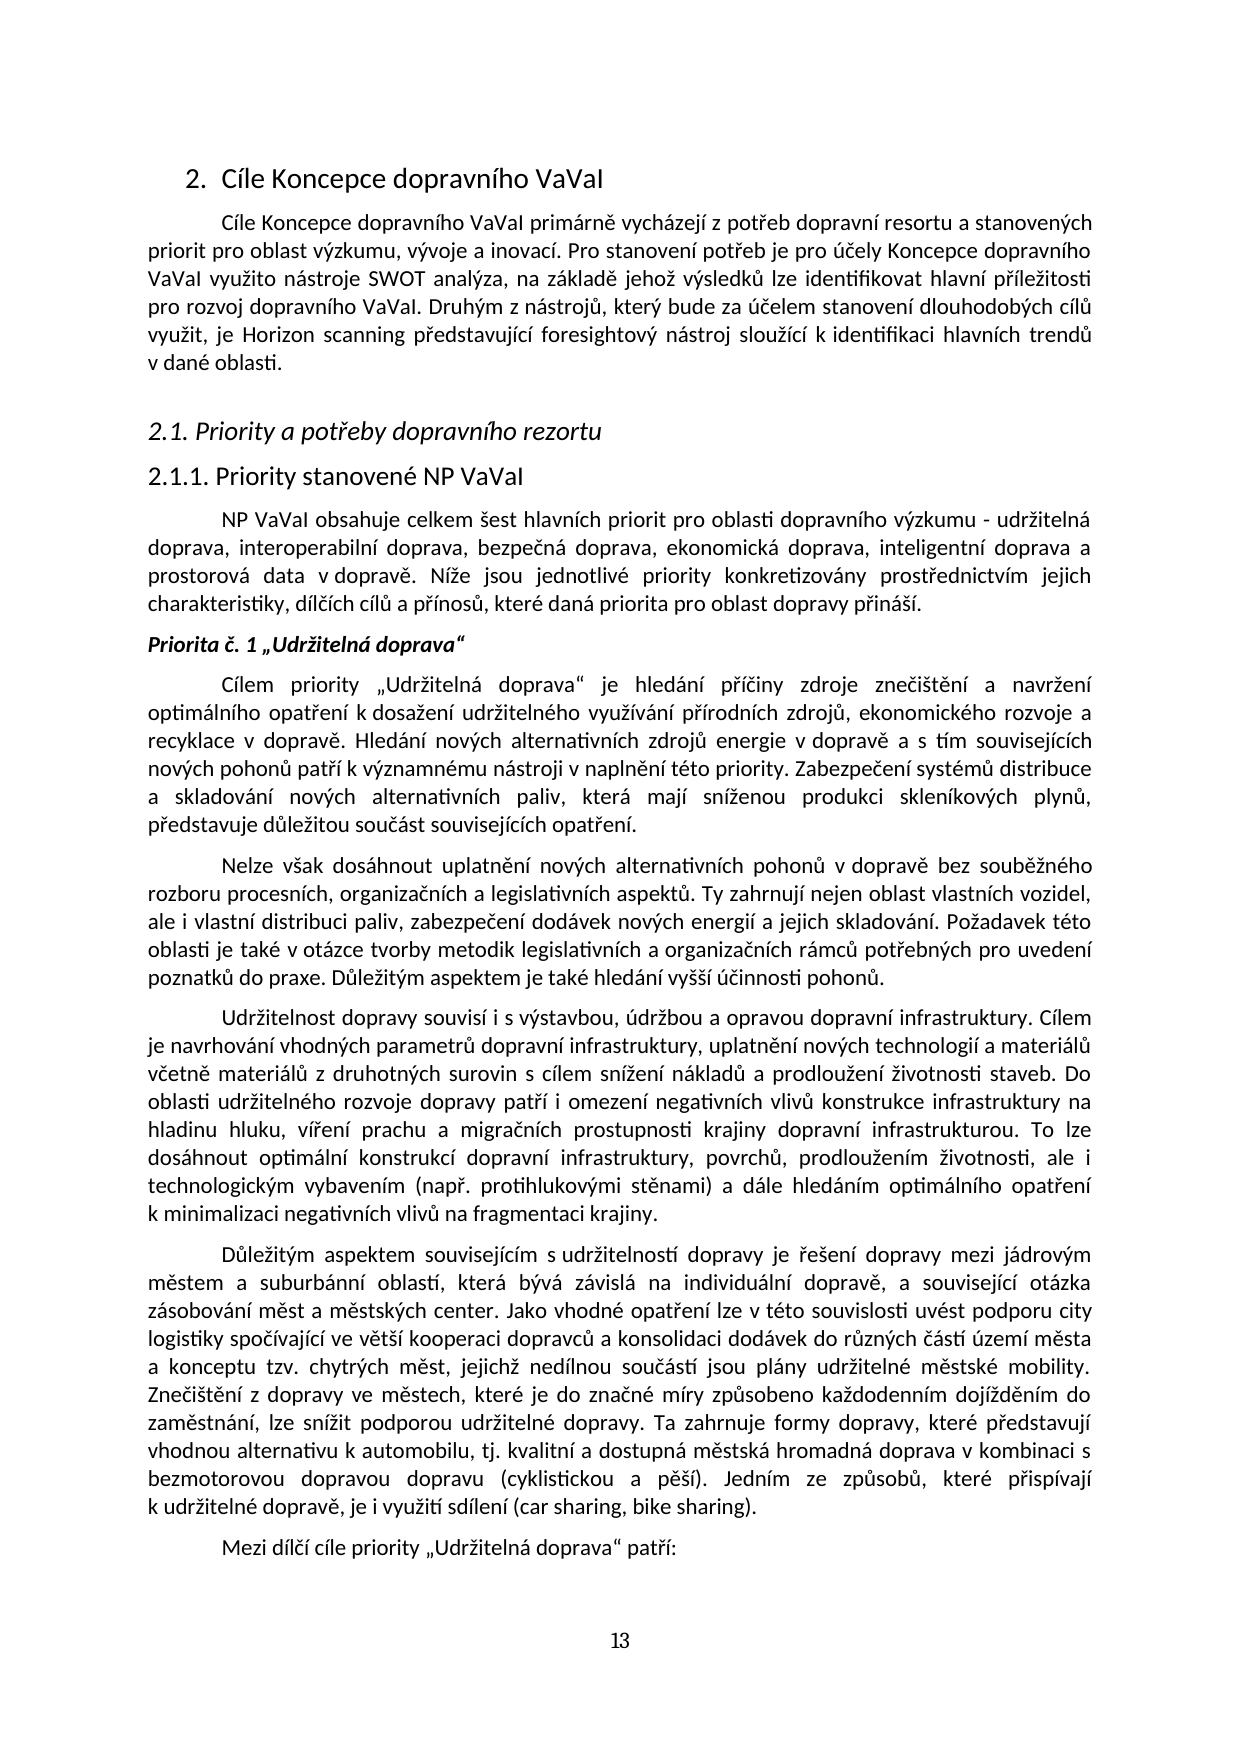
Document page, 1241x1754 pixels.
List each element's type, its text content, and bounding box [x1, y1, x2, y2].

subtitle 2.1. Priority a potřeby dopravního rezortu [148, 414, 1093, 447]
text Udržitelnost dopravy souvisí i s výstavbou, údržbou a opravou dopravní infrastruktury. Cílem je navrhování vhodných parametrů dopravní infrastruktury, uplatnění nových technologií a materiálů včetně materiálů z druhotných surovin s cílem snížení nákladů a prodloužení životnosti staveb. Do oblasti udržitelného rozvoje dopravy patří i omezení negativních vlivů konstrukce infrastruktury na hladinu hluku, víření prachu a migračních prostupnosti krajiny dopravní infrastrukturou. To lze dosáhnout optimální konstrukcí dopravní infrastruktury, povrchů, prodloužením životnosti, ale i technologickým vybavením (např. protihlukovými stěnami) a dále hledáním optimálního opatření k minimalizaci negativních vlivů na fragmentaci krajiny. [148, 1003, 1093, 1228]
text NP VaVaI obsahuje celkem šest hlavních priorit pro oblasti dopravního výzkumu - udržitelná doprava, interoperabilní doprava, bezpečná doprava, ekonomická doprava, inteligentní doprava a prostorová data v dopravě. Níže jsou jednotlivé priority konkretizovány prostřednictvím jejich charakteristiky, dílčích cílů a přínosů, které daná priorita pro oblast dopravy přináší. [148, 505, 1093, 617]
text Cílem priority „Udržitelná doprava“ je hledání příčiny zdroje znečištění a navržení optimálního opatření k dosažení udržitelného využívání přírodních zdrojů, ekonomického rozvoje a recyklace v dopravě. Hledání nových alternativních zdrojů energie v dopravě a s tím souvisejících nových pohonů patří k významnému nástroji v naplnění této priority. Zabezpečení systémů distribuce a skladování nových alternativních paliv, která mají sníženou produkci skleníkových plynů, představuje důležitou součást souvisejících opatření. [148, 670, 1093, 838]
subtitle 2.1.1. Priority stanovené NP VaVaI [148, 459, 1093, 493]
text Nelze však dosáhnout uplatnění nových alternativních pohonů v dopravě bez souběžného rozboru procesních, organizačních a legislativních aspektů. Ty zahrnují nejen oblast vlastních vozidel, ale i vlastní distribuci paliv, zabezpečení dodávek nových energií a jejich skladování. Požadavek této oblasti je také v otázce tvorby metodik legislativních a organizačních rámců potřebných pro uvedení poznatků do praxe. Důležitým aspektem je také hledání vyšší účinnosti pohonů. [148, 851, 1093, 991]
text Důležitým aspektem souvisejícím s udržitelností dopravy je řešení dopravy mezi jádrovým městem a suburbánní oblastí, která bývá závislá na individuální dopravě, a související otázka zásobování měst a městských center. Jako vhodné opatření lze v této souvislosti uvést podporu city logistiky spočívající ve větší kooperaci dopravců a konsolidaci dodávek do různých částí území města a konceptu tzv. chytrých měst, jejichž nedílnou součástí jsou plány udržitelné městské mobility. Znečištění z dopravy ve městech, které je do značné míry způsobeno každodenním dojížděním do zaměstnání, lze snížit podporou udržitelné dopravy. Ta zahrnuje formy dopravy, které představují vhodnou alternativu k automobilu, tj. kvalitní a dostupná městská hromadná doprava v kombinaci s bezmotorovou dopravou dopravu (cyklistickou a pěší). Jedním ze způsobů, které přispívají k udržitelné dopravě, je i využití sdílení (car sharing, bike sharing). [148, 1240, 1093, 1520]
text Priorita č. 1 „Udržitelná doprava“ [148, 630, 1093, 658]
text Mezi dílčí cíle priority „Udržitelná doprava“ patří: [148, 1533, 1093, 1561]
text Cíle Koncepce dopravního VaVaI primárně vycházejí z potřeb dopravní resortu a stanovených priorit pro oblast výzkumu, vývoje a inovací. Pro stanovení potřeb je pro účely Koncepce dopravního VaVaI využito nástroje SWOT analýza, na základě jehož výsledků lze identifikovat hlavní příležitosti pro rozvoj dopravního VaVaI. Druhým z nástrojů, který bude za účelem stanovení dlouhodobých cílů využit, je Horizon scanning představující foresightový nástroj sloužící k identifikaci hlavních trendů v dané oblasti. [148, 208, 1093, 376]
subtitle Cíle Koncepce dopravního VaVaI [177, 160, 1093, 196]
